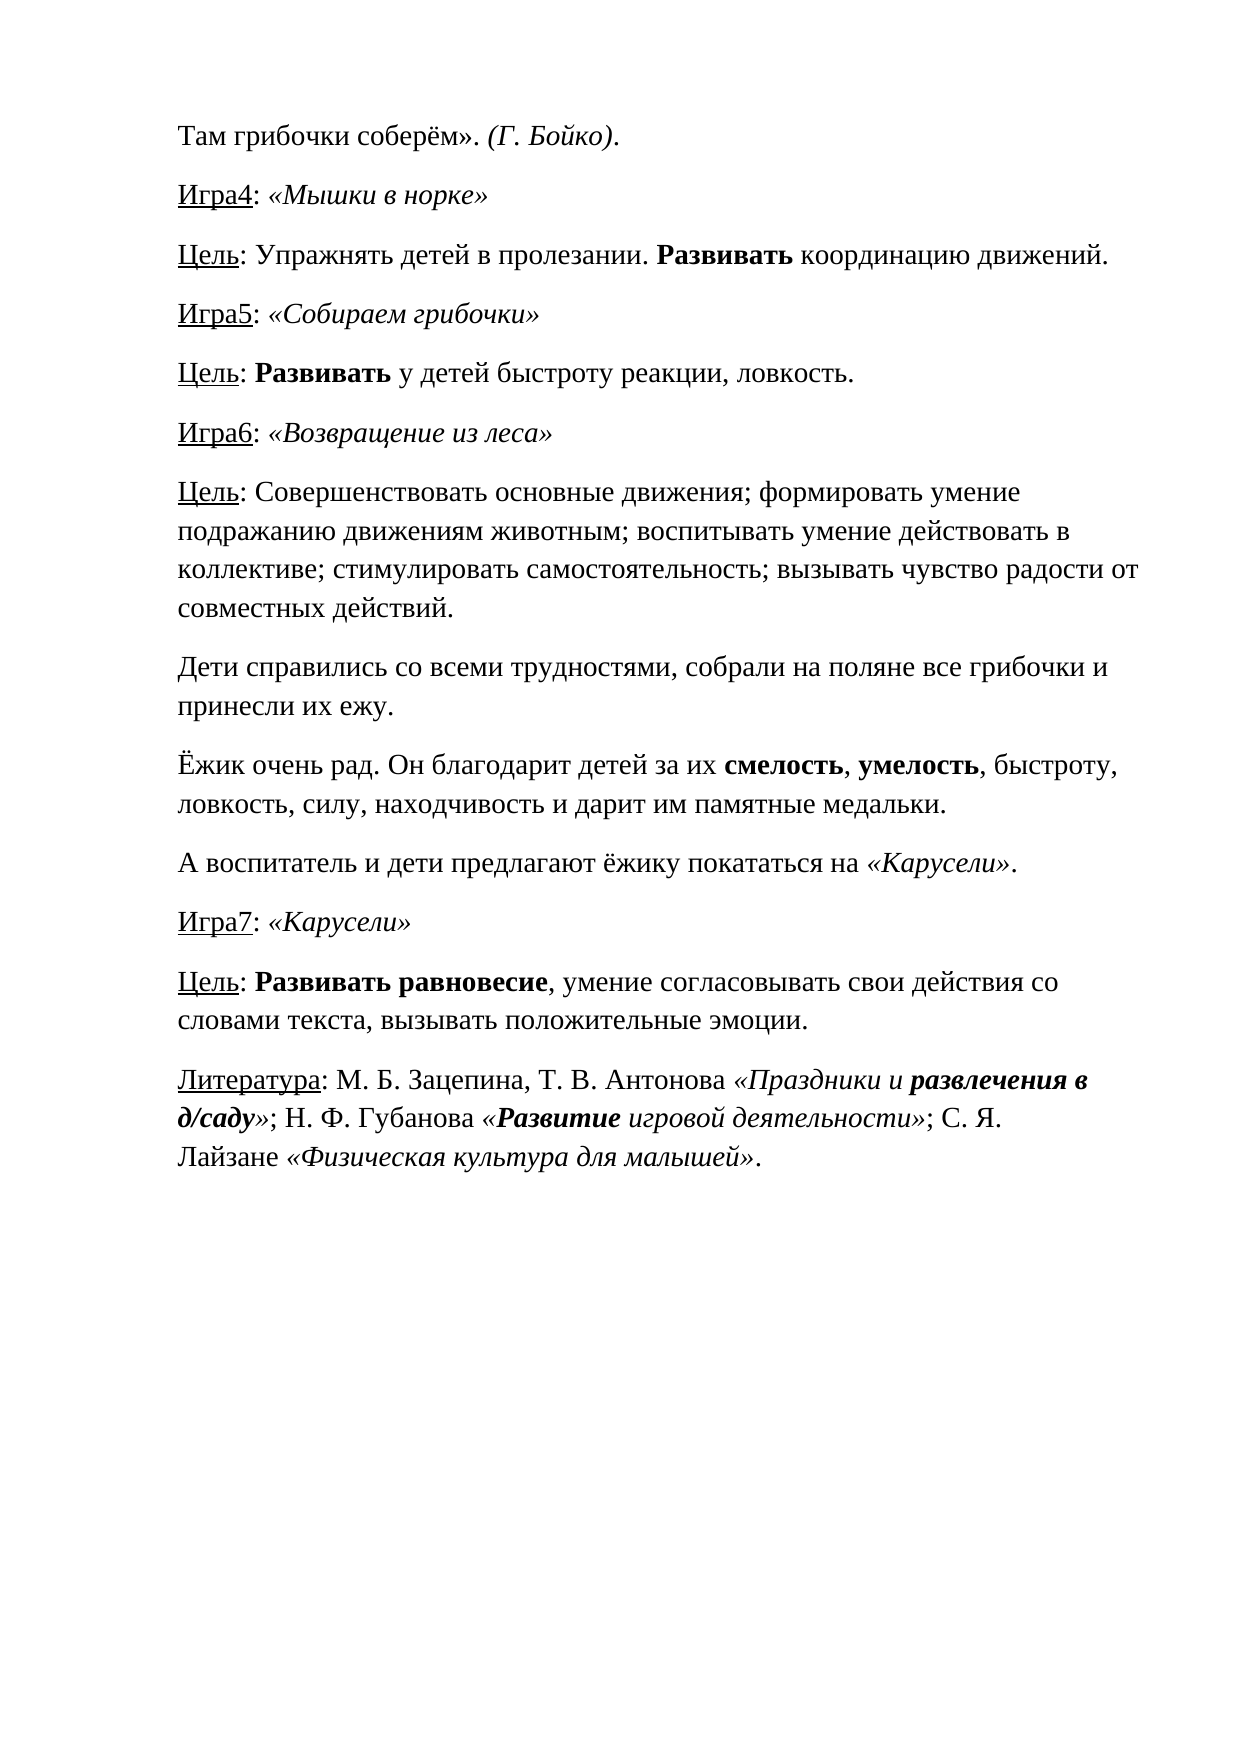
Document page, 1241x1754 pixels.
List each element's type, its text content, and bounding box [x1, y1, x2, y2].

text Цель: Развивать равновесие, умение согласовывать свои действия со словами текста, вызывать положительные эмоции. [177, 964, 1152, 1036]
text Дети справились со всеми трудностями, собрали на поляне все грибочки и принесли их ежу. [177, 649, 1152, 721]
text Игра4: «Мышки в норке» [177, 177, 1152, 211]
text Цель: Развивать у детей быстроту реакции, ловкость. [177, 356, 1152, 389]
text Литература: М. Б. Зацепина, Т. В. Антонова «Праздники и развлечения в д/саду»; Н. Ф. Губанова «Развитие игровой деятельности»; С. Я. Лайзане «Физическая культура для малышей». [177, 1062, 1152, 1172]
text Цель: Упражнять детей в пролезании. Развивать координацию движений. [177, 237, 1152, 270]
text Там грибочки соберём». (Г. Бойко). [177, 118, 1152, 152]
text А воспитатель и дети предлагают ёжику покататься на «Карусели». [177, 845, 1152, 879]
text Игра5: «Собираем грибочки» [177, 296, 1152, 330]
text Игра7: «Карусели» [177, 904, 1152, 938]
text Ёжик очень рад. Он благодарит детей за их смелость, умелость, быстроту, ловкость, силу, находчивость и дарит им памятные медальки. [177, 747, 1152, 819]
text Игра6: «Возвращение из леса» [177, 415, 1152, 448]
text Цель: Совершенствовать основные движения; формировать умение подражанию движениям животным; воспитывать умение действовать в коллективе; стимулировать самостоятельность; вызывать чувство радости от совместных действий. [177, 474, 1152, 623]
